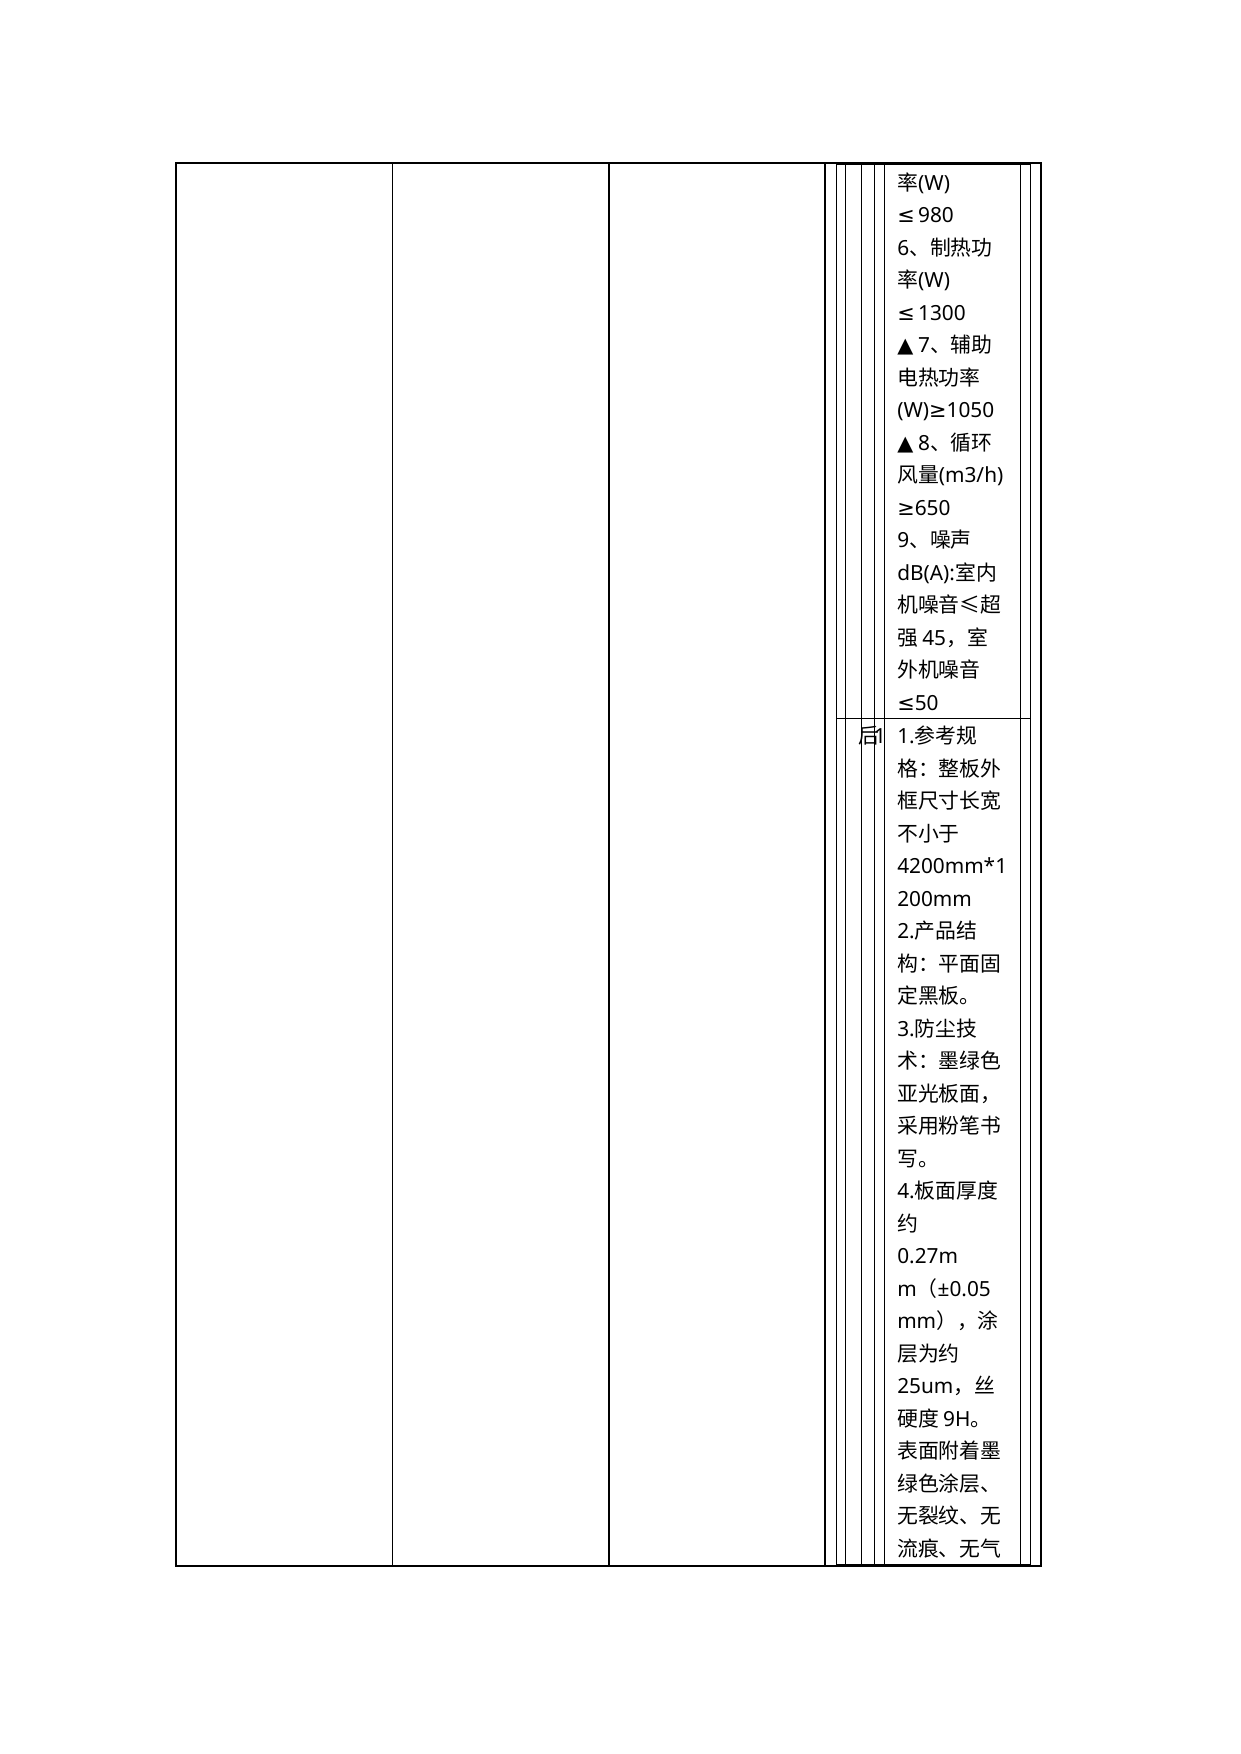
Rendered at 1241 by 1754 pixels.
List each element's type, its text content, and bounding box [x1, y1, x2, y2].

table_cell 1 [393, 164, 608, 1565]
table_cell [177, 164, 392, 1565]
table_cell [1031, 164, 1040, 1565]
table_cell [862, 719, 874, 727]
table_cell [862, 165, 874, 718]
table_cell [875, 719, 884, 1564]
table_cell [1021, 719, 1030, 1564]
table_cell [885, 165, 1020, 718]
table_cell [610, 164, 824, 1565]
table_cell [826, 164, 836, 1565]
table_cell [837, 165, 845, 718]
table_cell [875, 165, 884, 718]
table_cell [885, 719, 1020, 1564]
table_cell [1021, 165, 1030, 718]
table_cell [862, 733, 874, 1564]
table_cell [846, 165, 861, 718]
table_cell [837, 719, 845, 1564]
table_cell [846, 719, 861, 1564]
